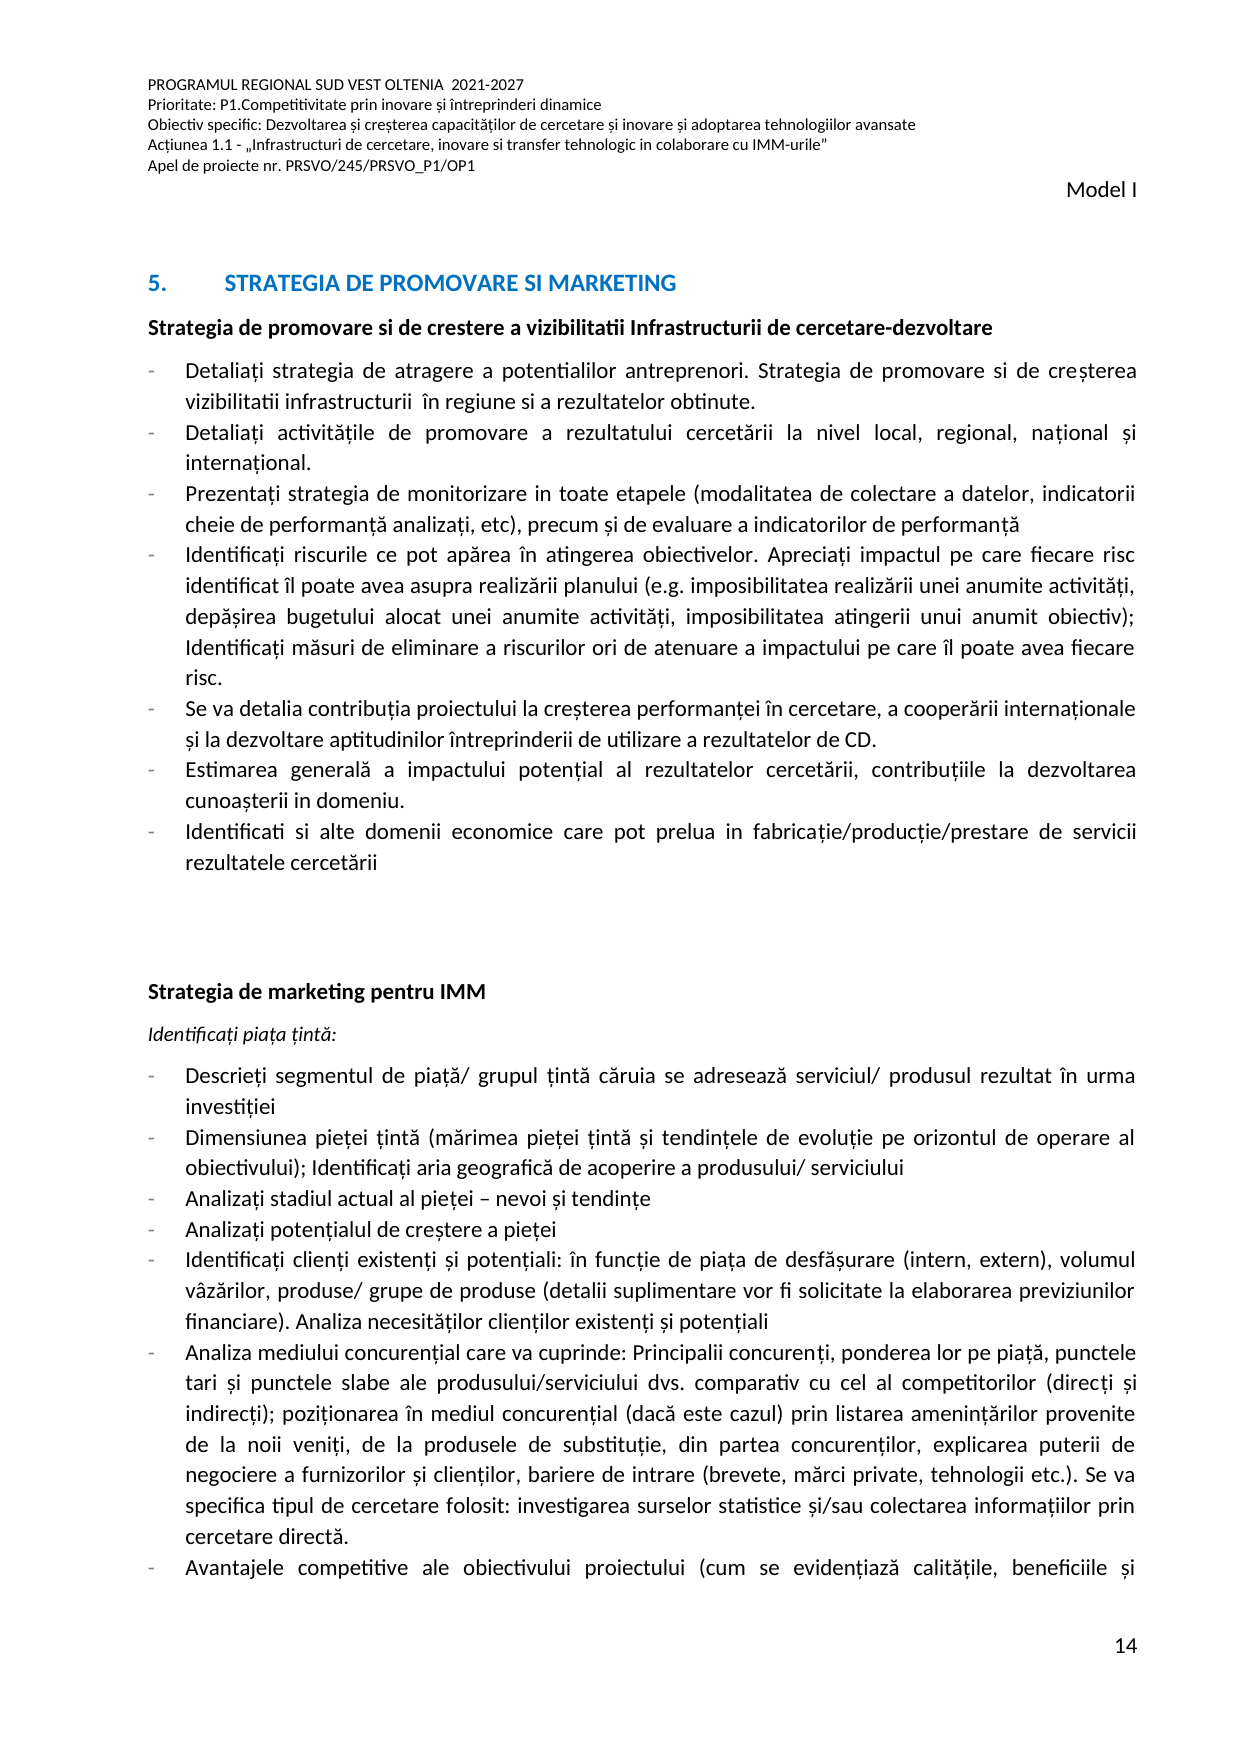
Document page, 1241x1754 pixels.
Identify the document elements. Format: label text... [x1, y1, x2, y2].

list Identificati si alte domenii economice care pot prelua in fabricaţie/producţie/prestare de servicii rezultatele cercetării [148, 817, 1137, 876]
list Estimarea generală a impactului potenţial al rezultatelor cercetării, contribuţiile la dezvoltarea cunoaşterii in domeniu. [148, 756, 1137, 814]
list Analizați stadiul actual al pieţei – nevoi şi tendinţe [148, 1184, 1137, 1212]
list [148, 1553, 1137, 1581]
list Identificați riscurile ce pot apărea în atingerea obiectivelor. Apreciați impactul pe care fiecare risc identificat îl poate avea asupra realizării planului (e.g. imposibilitatea realizării unei anumite activități, depășirea bugetului alocat unei anumite activități, imposibilitatea atingerii unui anumit obiectiv); Identificați măsuri de eliminare a riscurilor ori de atenuare a impactului pe care îl poate avea fiecare risc. [148, 541, 1137, 691]
list Analizați potențialul de creştere a pieţei [148, 1215, 1137, 1243]
text Identificați piața țintă: [148, 1021, 1137, 1046]
subtitle STRATEGIA DE PROMOVARE SI MARKETING [148, 267, 1137, 297]
list Analiza mediului concurențial care va cuprinde: Principalii concurenţi, ponderea lor pe piaţă, punctele tari şi punctele slabe ale produsului/serviciului dvs. comparativ cu cel al competitorilor (direcţi şi indirecţi); poziționarea în mediul concurențial (dacă este cazul) prin listarea amenințărilor provenite de la noii veniți, de la produsele de substituție, din partea concurenților, explicarea puterii de negociere a furnizorilor și clienților, bariere de intrare (brevete, mărci private, tehnologii etc.). Se va specifica tipul de cercetare folosit: investigarea surselor statistice și/sau colectarea informațiilor prin cercetare directă. [148, 1338, 1137, 1550]
subtitle Strategia de promovare si de crestere a vizibilitatii Infrastructurii de cercetare-dezvoltare [148, 313, 1137, 341]
subtitle Strategia de marketing pentru IMM [148, 977, 1137, 1006]
list Dimensiunea pieței țintă (mărimea pieței țintă și tendințele de evoluție pe orizontul de operare al obiectivului); Identificați aria geografică de acoperire a produsului/ serviciului [148, 1123, 1137, 1181]
list Descrieți segmentul de piață/ grupul țintă căruia se adresează serviciul/ produsul rezultat în urma investiției [148, 1061, 1137, 1120]
list Prezentaţi strategia de monitorizare in toate etapele (modalitatea de colectare a datelor, indicatorii cheie de performanţă analizaţi, etc), precum şi de evaluare a indicatorilor de performanţă [148, 479, 1137, 538]
list Detaliaţi activităţile de promovare a rezultatului cercetării la nivel local, regional, naţional şi internaţional. [148, 418, 1137, 476]
list Detaliaţi strategia de atragere a potentialilor antreprenori. Strategia de promovare si de creşterea vizibilitatii infrastructurii în regiune si a rezultatelor obtinute. [148, 356, 1137, 415]
list Identificați clienţi existenţi şi potenţiali: în funcţie de piaţa de desfăşurare (intern, extern), volumul vâzărilor, produse/ grupe de produse (detalii suplimentare vor fi solicitate la elaborarea previziunilor financiare). Analiza necesităților clienților existenți și potențiali [148, 1246, 1137, 1335]
list Se va detalia contribuţia proiectului la creșterea performanței în cercetare, a cooperării internaționale și la dezvoltare aptitudinilor întreprinderii de utilizare a rezultatelor de CD. [148, 694, 1137, 753]
